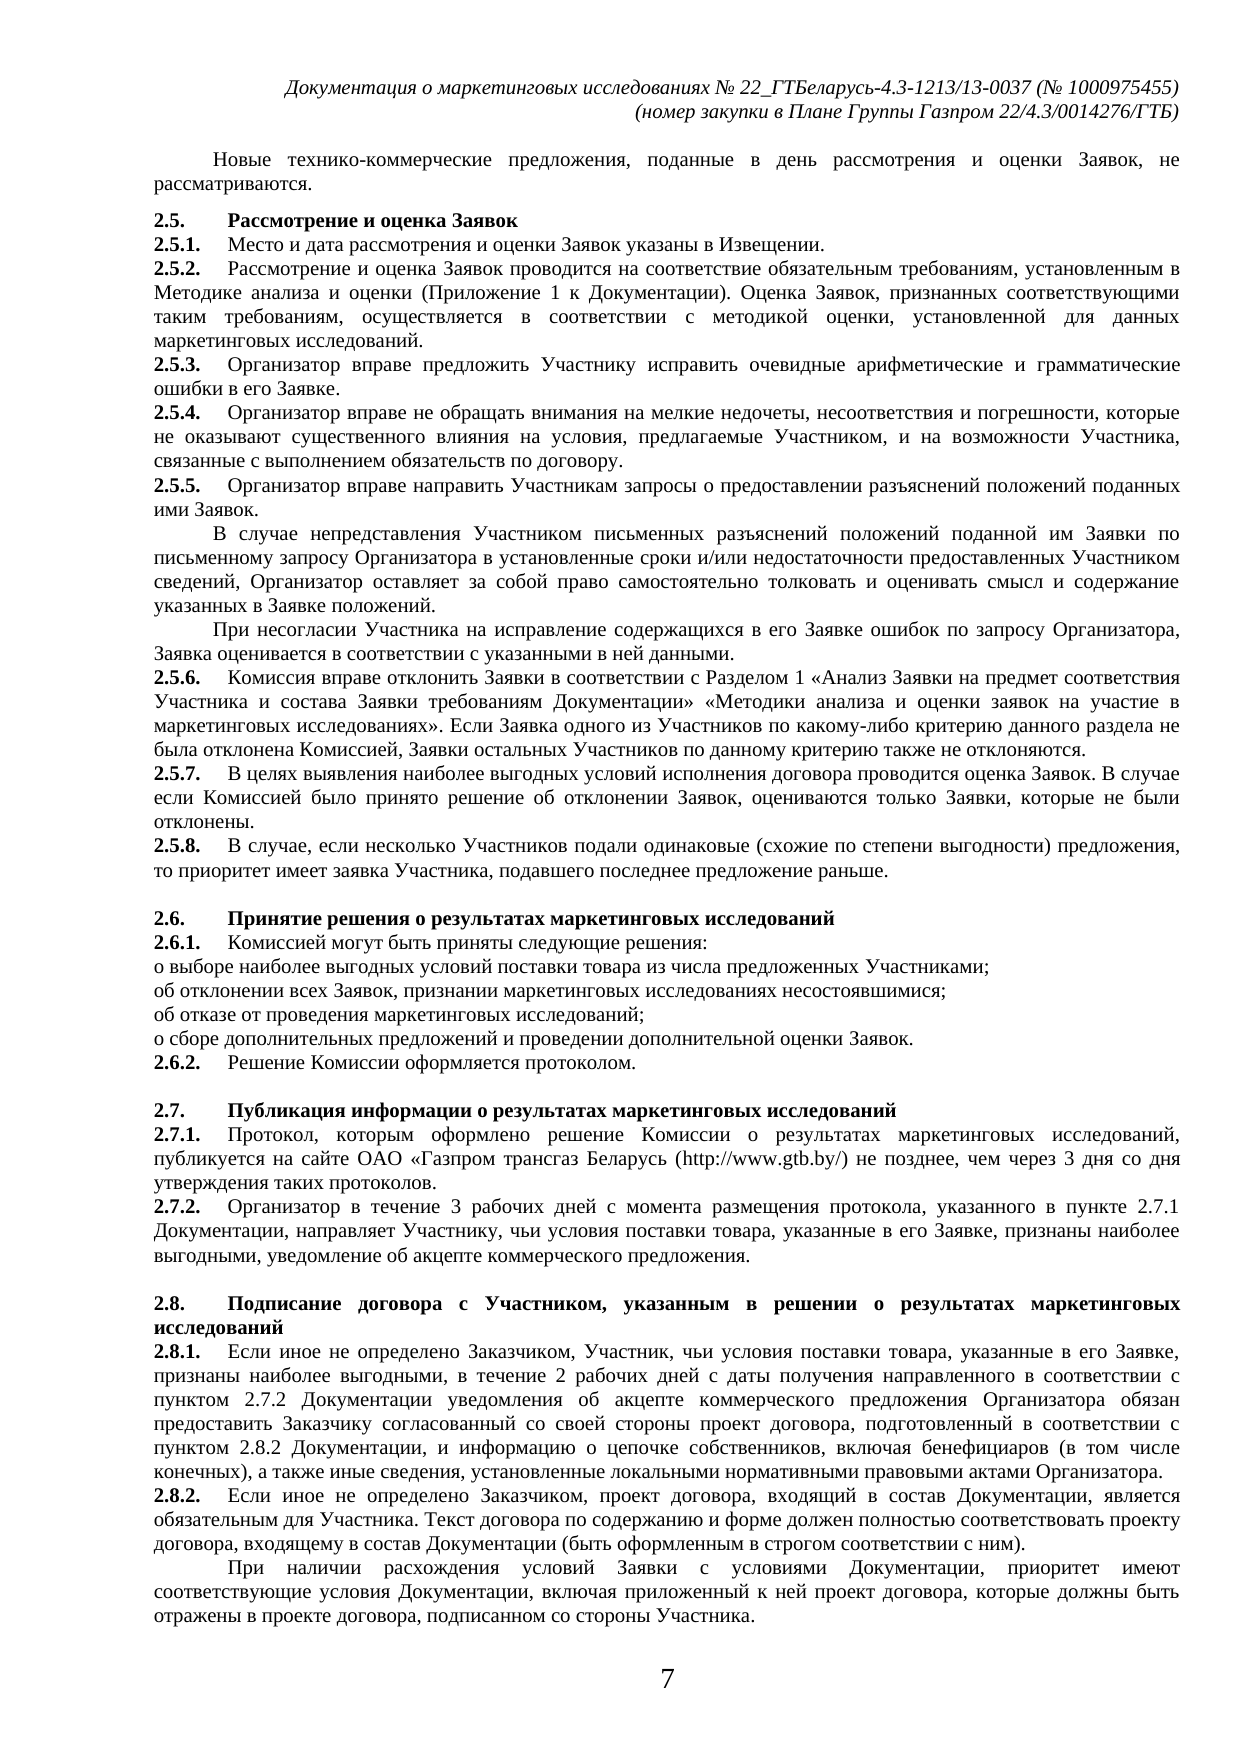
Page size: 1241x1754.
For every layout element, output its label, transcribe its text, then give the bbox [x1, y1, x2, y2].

list Комиссия вправе отклонить Заявки в соответствии с Разделом 1 «Анализ Заявки на предмет соответствия Участника и состава Заявки требованиям Документации» «Методики анализа и оценки заявок на участие в маркетинговых исследованиях». Если Заявка одного из Участников по какому-либо критерию данного раздела не была отклонена Комиссией, Заявки остальных Участников по данному критерию также не отклоняются. [153, 665, 1181, 761]
list Принятие решения о результатах маркетинговых исследований [153, 906, 1181, 930]
list Протокол, которым оформлено решение Комиссии о результатах маркетинговых исследований, публикуется на сайте ОАО «Газпром трансгаз Беларусь (http://www.gtb.by/) не позднее, чем через 3 дня со дня утверждения таких протоколов. [153, 1122, 1181, 1194]
list Подписание договора с Участником, указанным в решении о результатах маркетинговых исследований [153, 1291, 1181, 1339]
list Организатор вправе направить Участникам запросы о предоставлении разъяснений положений поданных ими Заявок. [153, 472, 1181, 521]
list Организатор вправе не обращать внимания на мелкие недочеты, несоответствия и погрешности, которые не оказывают существенного влияния на условия, предлагаемые Участником, и на возможности Участника, связанные с выполнением обязательств по договору. [153, 400, 1181, 472]
list В случае, если несколько Участников подали одинаковые (схожие по степени выгодности) предложения, то приоритет имеет заявка Участника, подавшего последнее предложение раньше. [153, 833, 1181, 882]
text о сборе дополнительных предложений и проведении дополнительной оценки Заявок. [153, 1026, 1181, 1050]
list Если иное не определено Заказчиком, Участник, чьи условия поставки товара, указанные в его Заявке, признаны наиболее выгодными, в течение 2 рабочих дней с даты получения направленного в соответствии с пунктом 2.7.2 Документации уведомления об акцепте коммерческого предложения Организатора обязан предоставить Заказчику согласованный со своей стороны проект договора, подготовленный в соответствии с пунктом 2.8.2 Документации, и информацию о цепочке собственников, включая бенефициаров (в том числе конечных), а также иные сведения, установленные локальными нормативными правовыми актами Организатора. [153, 1339, 1181, 1483]
list В целях выявления наиболее выгодных условий исполнения договора проводится оценка Заявок. В случае если Комиссией было принято решение об отклонении Заявок, оцениваются только Заявки, которые не были отклонены. [153, 761, 1181, 833]
list Решение Комиссии оформляется протоколом. [153, 1050, 1181, 1074]
list Публикация информации о результатах маркетинговых исследований [153, 1098, 1181, 1122]
list Место и дата рассмотрения и оценки Заявок указаны в Извещении. [153, 232, 1181, 256]
list Организатор в течение 3 рабочих дней с момента размещения протокола, указанного в пункте 2.7.1 Документации, направляет Участнику, чьи условия поставки товара, указанные в его Заявке, признаны наиболее выгодными, уведомление об акцепте коммерческого предложения. [153, 1194, 1181, 1267]
text При несогласии Участника на исправление содержащихся в его Заявке ошибок по запросу Организатора, Заявка оценивается в соответствии с указанными в ней данными. [153, 617, 1181, 665]
list Организатор вправе предложить Участнику исправить очевидные арифметические и грамматические ошибки в его Заявке. [153, 352, 1181, 400]
list Рассмотрение и оценка Заявок проводится на соответствие обязательным требованиям, установленным в Методике анализа и оценки (Приложение 1 к Документации). Оценка Заявок, признанных соответствующими таким требованиям, осуществляется в соответствии с методикой оценки, установленной для данных маркетинговых исследований. [153, 256, 1181, 352]
text об отказе от проведения маркетинговых исследований; [153, 1002, 1181, 1026]
text Новые технико-коммерческие предложения, поданные в день рассмотрения и оценки Заявок, не рассматриваются. [153, 147, 1181, 195]
text о выборе наиболее выгодных условий поставки товара из числа предложенных Участниками; [153, 954, 1181, 978]
list Рассмотрение и оценка Заявок [153, 208, 1181, 232]
text При наличии расхождения условий Заявки с условиями Документации, приоритет имеют соответствующие условия Документации, включая приложенный к ней проект договора, которые должны быть отражены в проекте договора, подписанном со стороны Участника. [153, 1555, 1181, 1627]
text В случае непредставления Участником письменных разъяснений положений поданной им Заявки по письменному запросу Организатора в установленные сроки и/или недостаточности предоставленных Участником сведений, Организатор оставляет за собой право самостоятельно толковать и оценивать смысл и содержание указанных в Заявке положений. [153, 521, 1181, 617]
list Комиссией могут быть приняты следующие решения: [153, 930, 1181, 954]
text об отклонении всех Заявок, признании маркетинговых исследованиях несостоявшимися; [153, 978, 1181, 1002]
list Если иное не определено Заказчиком, проект договора, входящий в состав Документации, является обязательным для Участника. Текст договора по содержанию и форме должен полностью соответствовать проекту договора, входящему в состав Документации (быть оформленным в строгом соответствии с ним). [153, 1483, 1181, 1555]
